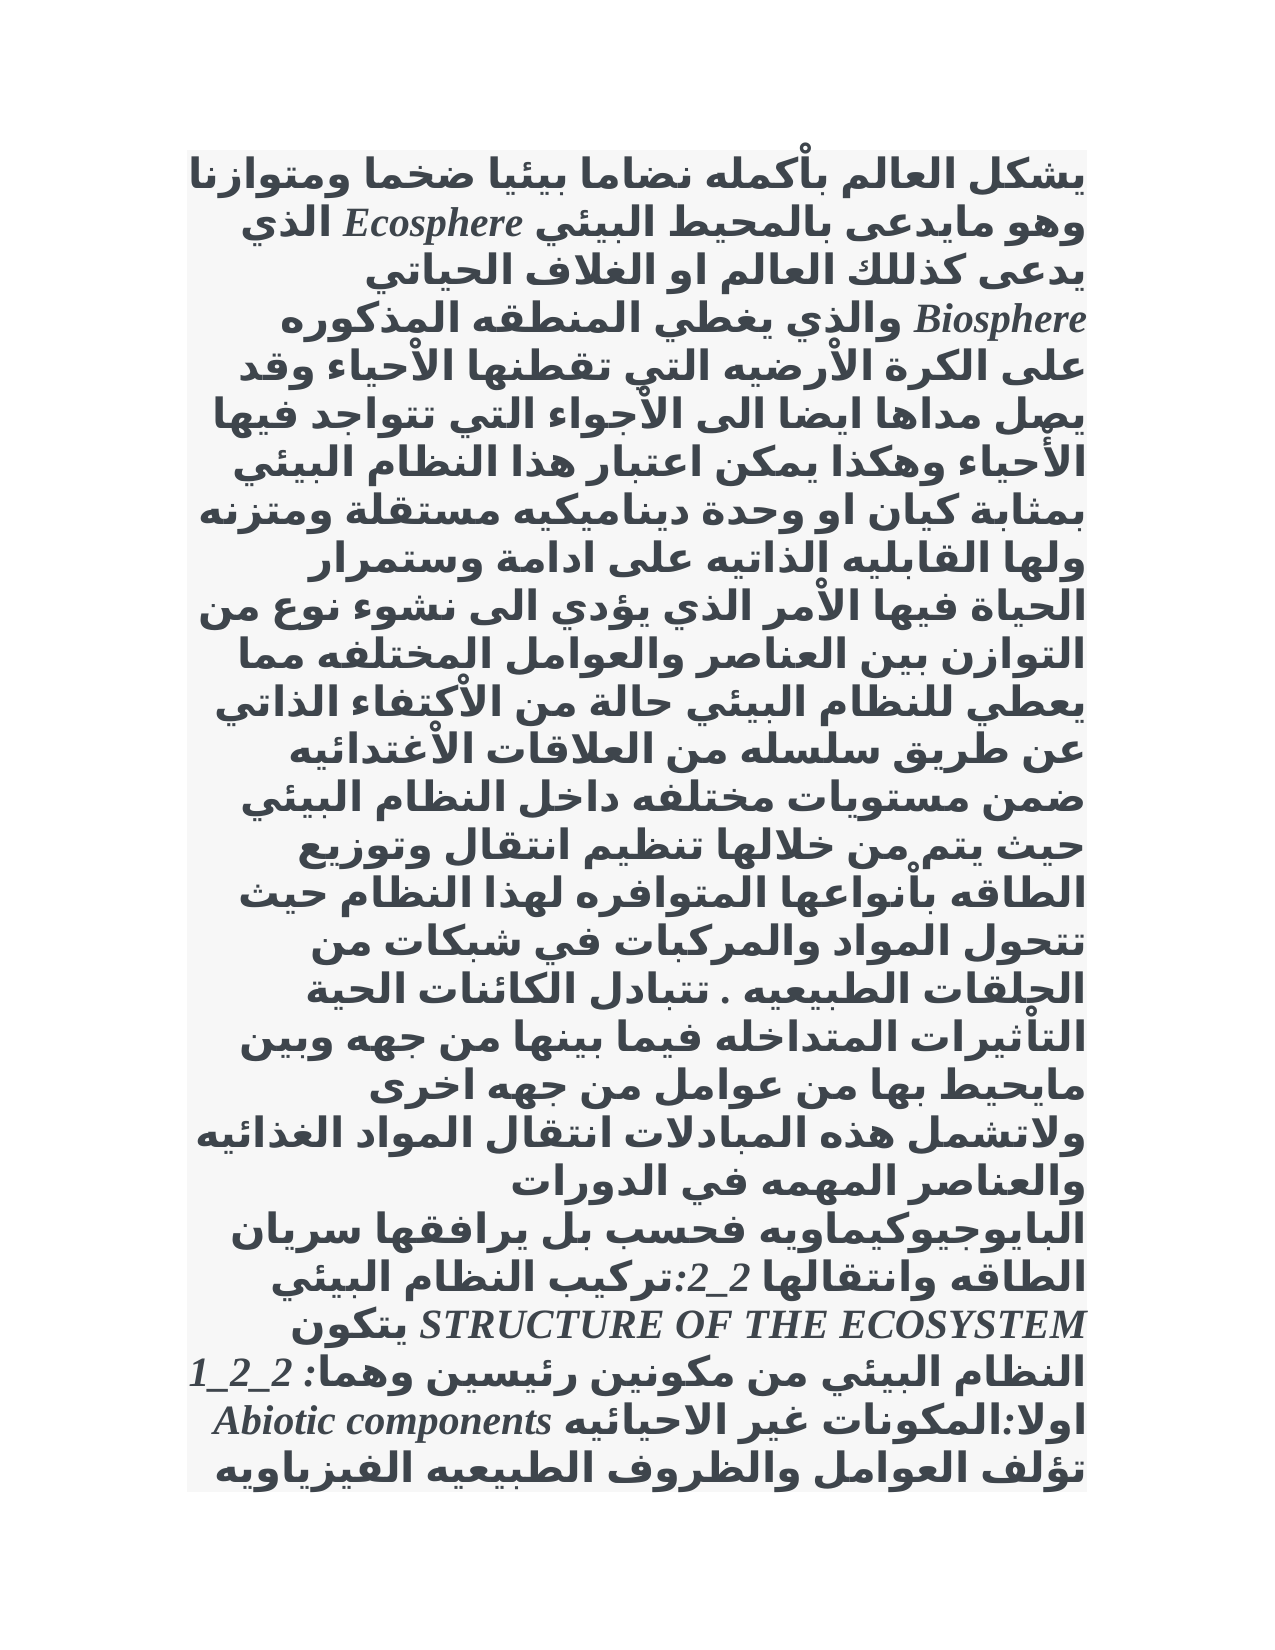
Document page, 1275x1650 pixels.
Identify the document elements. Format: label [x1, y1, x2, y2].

text [187, 150, 1087, 1492]
